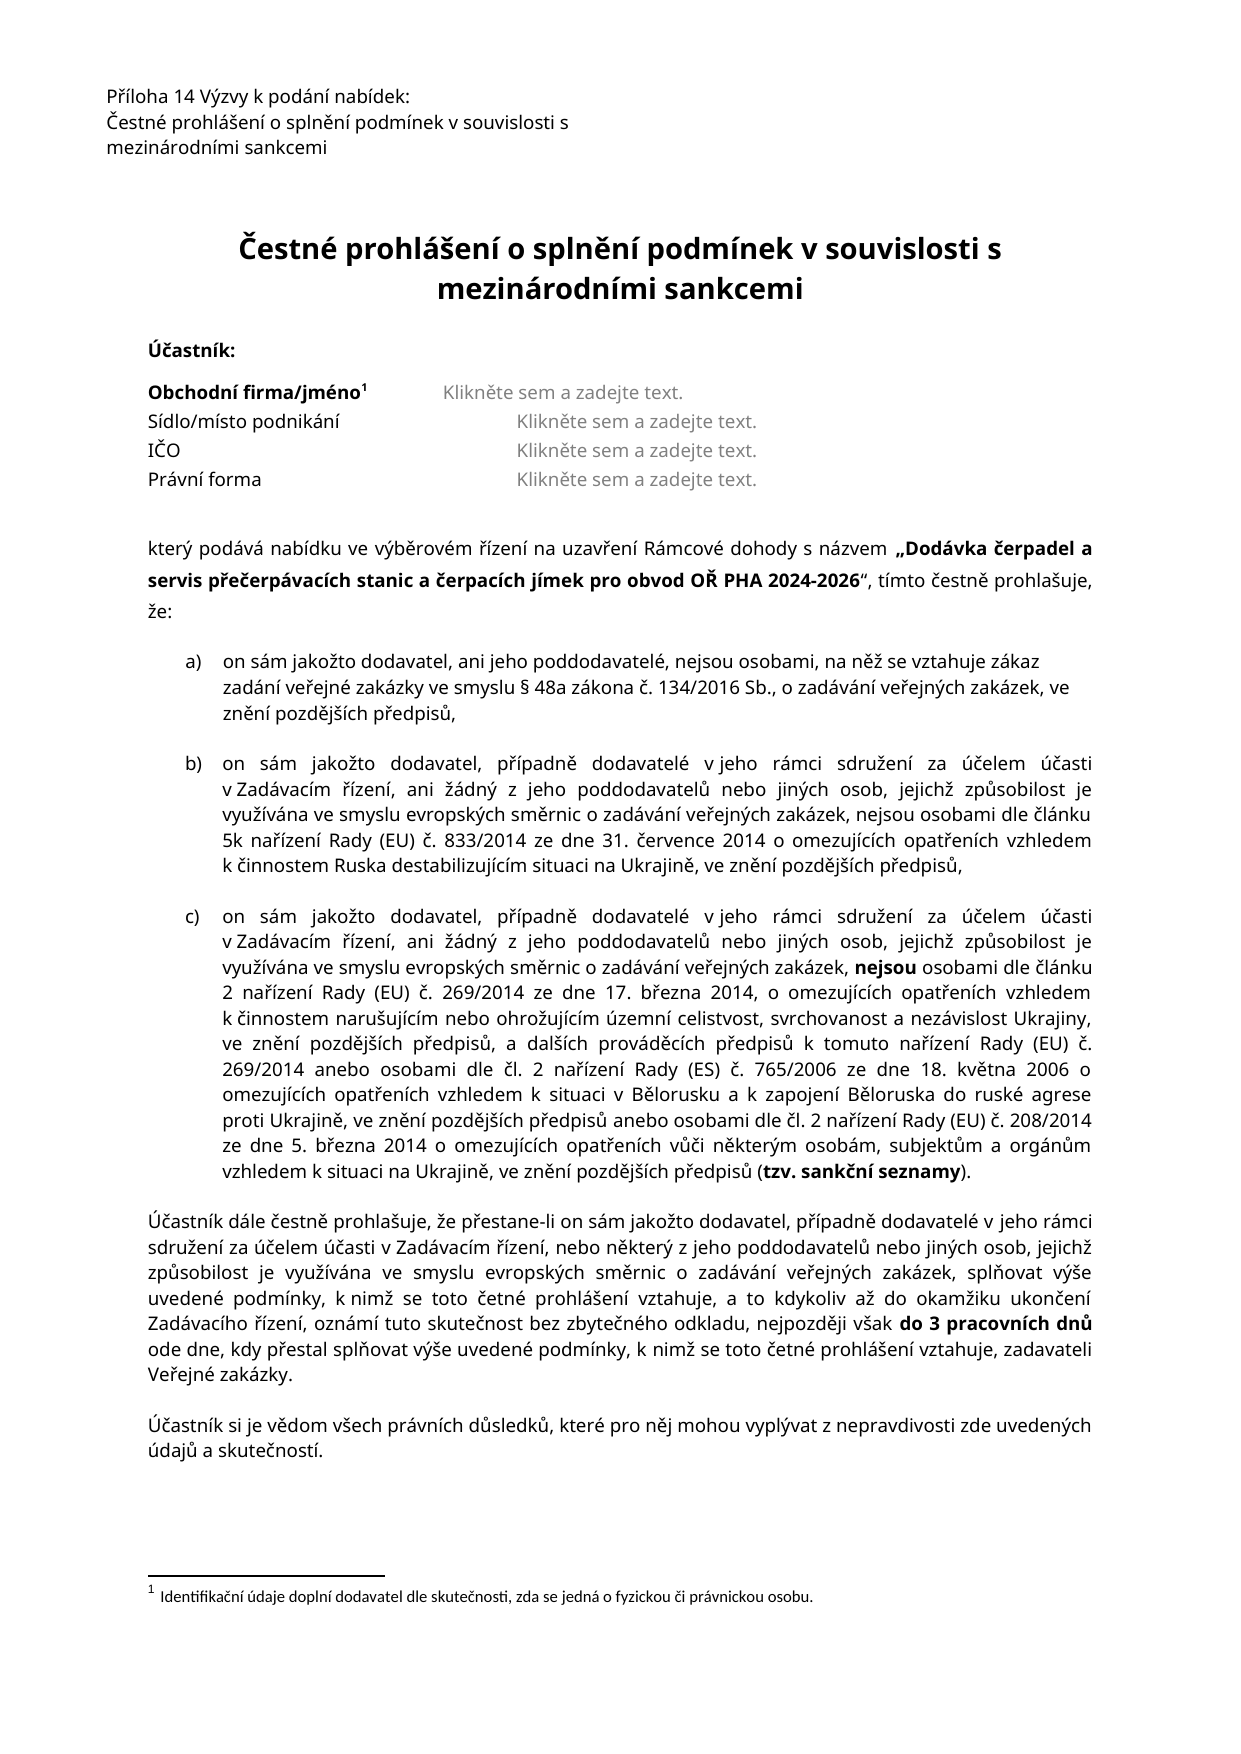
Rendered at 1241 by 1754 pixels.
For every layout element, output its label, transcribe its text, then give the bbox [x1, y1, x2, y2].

title Čestné prohlášení o splnění podmínek v souvislosti s mezinárodními sankcemi [148, 228, 1093, 308]
list on sám jakožto dodavatel, ani jeho poddodavatelé, nejsou osobami, na něž se vztahuje zákaz zadání veřejné zakázky ve smyslu § 48a zákona č. 134/2016 Sb., o zadávání veřejných zakázek, ve znění pozdějších předpisů, [185, 649, 1093, 725]
text Sídlo/místo podnikání [148, 405, 1093, 434]
text Obchodní firma/jméno [148, 376, 1093, 405]
list on sám jakožto dodavatel, případně dodavatelé v jeho rámci sdružení za účelem účasti v Zadávacím řízení, ani žádný z jeho poddodavatelů nebo jiných osob, jejichž způsobilost je využívána ve smyslu evropských směrnic o zadávání veřejných zakázek, nejsou osobami dle článku 2 nařízení Rady (EU) č. 269/2014 ze dne 17. března 2014, o omezujících opatřeních vzhledem k činnostem narušujícím nebo ohrožujícím územní celistvost, svrchovanost a nezávislost Ukrajiny, ve znění pozdějších předpisů, a dalších prováděcích předpisů k tomuto nařízení Rady (EU) č. 269/2014 anebo osobami dle čl. 2 nařízení Rady (ES) č. 765/2006 ze dne 18. května 2006 o omezujících opatřeních vzhledem k situaci v Bělorusku a k zapojení Běloruska do ruské agrese proti Ukrajině, ve znění pozdějších předpisů anebo osobami dle čl. 2 nařízení Rady (EU) č. 208/2014 ze dne 5. března 2014 o omezujících opatřeních vůči některým osobám, subjektům a orgánům vzhledem k situaci na Ukrajině, ve znění pozdějších předpisů (tzv. sankční seznamy). [185, 903, 1093, 1184]
text Účastník si je vědom všech právních důsledků, které pro něj mohou vyplývat z nepravdivosti zde uvedených údajů a skutečností. [148, 1412, 1093, 1463]
text Právní forma [148, 463, 1093, 492]
text IČO [148, 434, 1093, 463]
text který podává nabídku ve výběrovém řízení na uzavření Rámcové dohody s názvem „Dodávka čerpadel a servis přečerpávacích stanic a čerpacích jímek pro obvod OŘ PHA 2024-2026“, tímto čestně prohlašuje, že: [148, 530, 1093, 624]
list on sám jakožto dodavatel, případně dodavatelé v jeho rámci sdružení za účelem účasti v Zadávacím řízení, ani žádný z jeho poddodavatelů nebo jiných osob, jejichž způsobilost je využívána ve smyslu evropských směrnic o zadávání veřejných zakázek, nejsou osobami dle článku 5k nařízení Rady (EU) č. 833/2014 ze dne 31. července 2014 o omezujících opatřeních vzhledem k činnostem Ruska destabilizujícím situaci na Ukrajině, ve znění pozdějších předpisů, [185, 750, 1093, 878]
text Účastník: [148, 333, 1093, 364]
text Účastník dále čestně prohlašuje, že přestane-li on sám jakožto dodavatel, případně dodavatelé v jeho rámci sdružení za účelem účasti v Zadávacím řízení, nebo některý z jeho poddodavatelů nebo jiných osob, jejichž způsobilost je využívána ve smyslu evropských směrnic o zadávání veřejných zakázek, splňovat výše uvedené podmínky, k nimž se toto četné prohlášení vztahuje, a to kdykoliv až do okamžiku ukončení Zadávacího řízení, oznámí tuto skutečnost bez zbytečného odkladu, nejpozději však do 3 pracovních dnů ode dne, kdy přestal splňovat výše uvedené podmínky, k nimž se toto četné prohlášení vztahuje, zadavateli Veřejné zakázky. [148, 1209, 1093, 1387]
